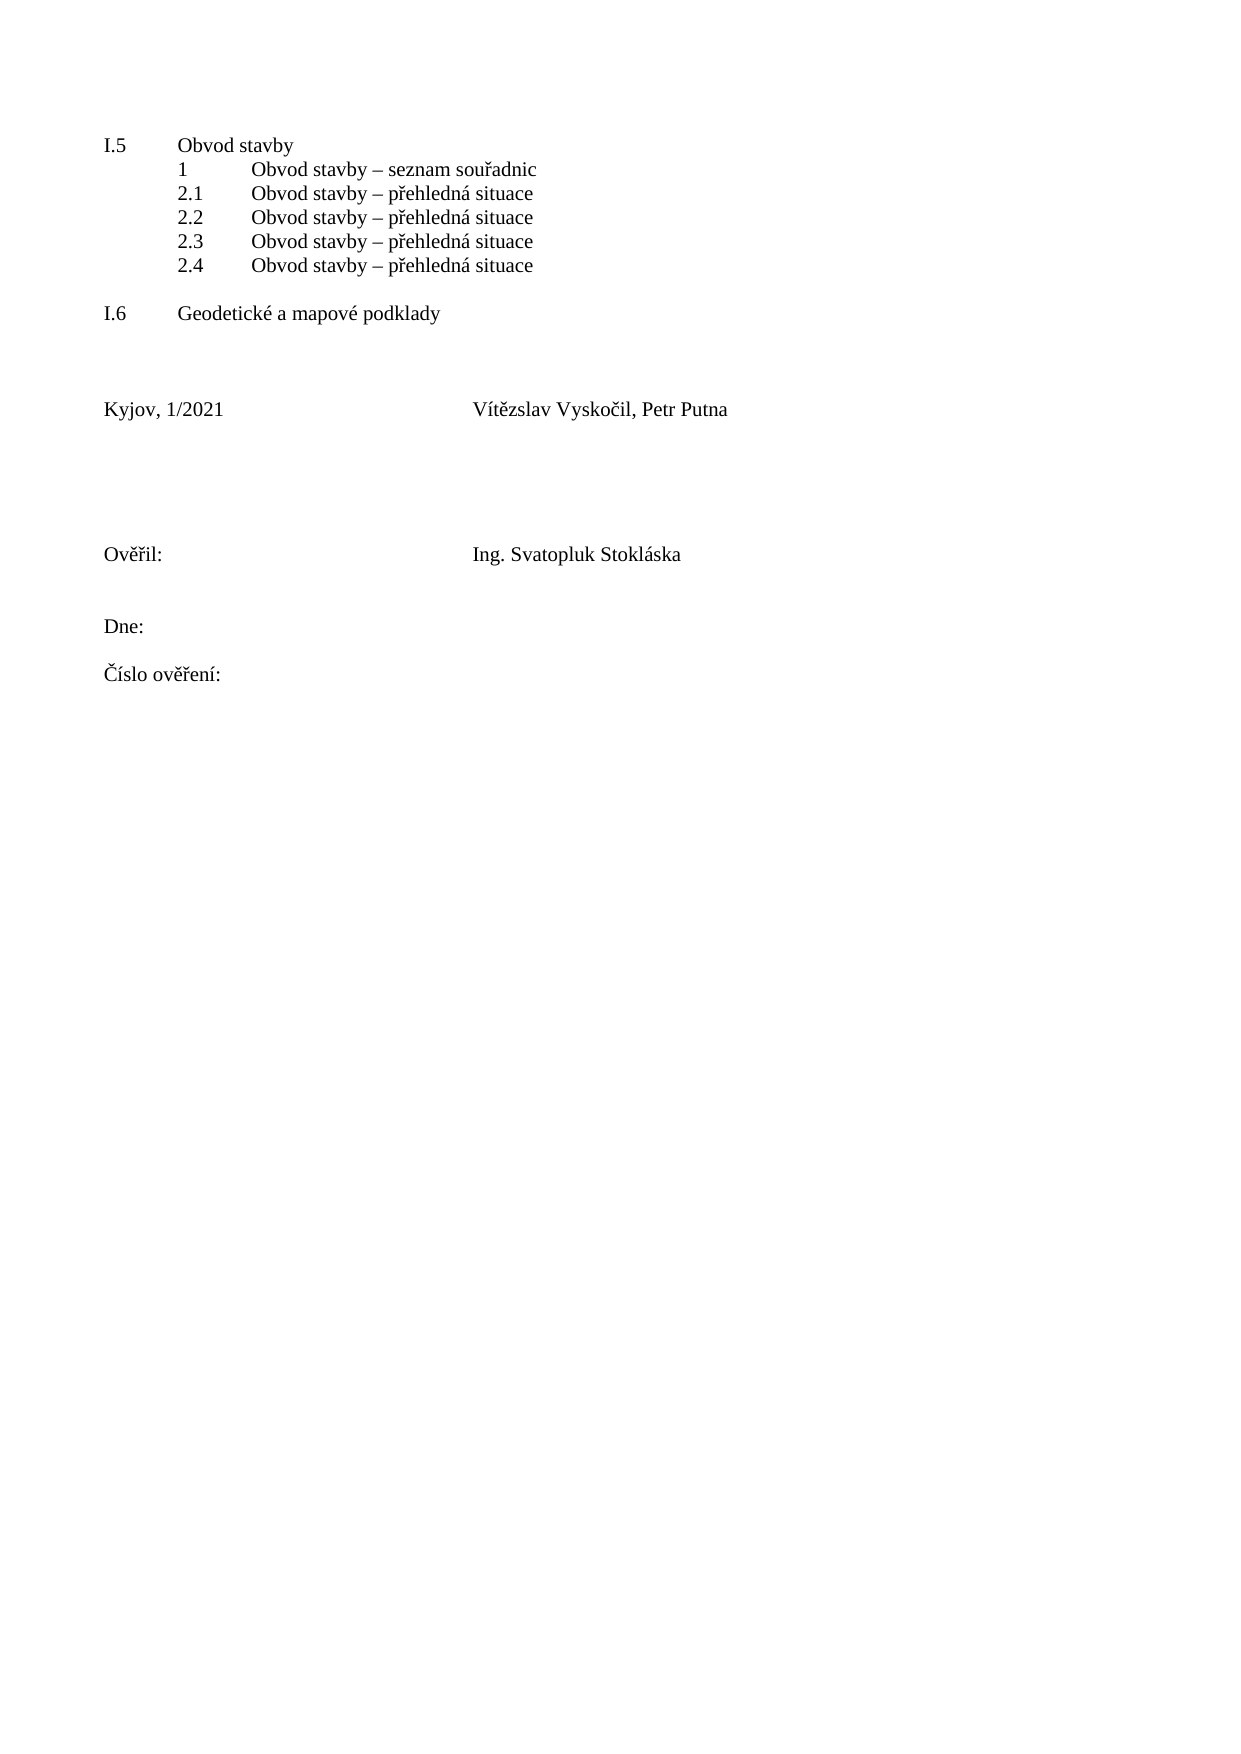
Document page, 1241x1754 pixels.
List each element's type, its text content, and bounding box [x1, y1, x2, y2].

text 2.1 Obvod stavby – přehledná situace [103, 181, 1181, 205]
text I.6 Geodetické a mapové podklady [103, 301, 1181, 325]
text Číslo ověření: [103, 662, 1181, 686]
text 1 Obvod stavby – seznam souřadnic [103, 157, 1181, 181]
text 2.2 Obvod stavby – přehledná situace [103, 205, 1181, 229]
text Dne: [103, 614, 1181, 638]
text I.5 Obvod stavby [103, 133, 1181, 157]
text 2.3 Obvod stavby – přehledná situace [103, 229, 1181, 253]
text Ověřil: Ing. Svatopluk Stokláska [103, 542, 1181, 566]
text Kyjov, 1/2021 Vítězslav Vyskočil, Petr Putna [103, 397, 1181, 421]
text 2.4 Obvod stavby – přehledná situace [103, 253, 1181, 277]
